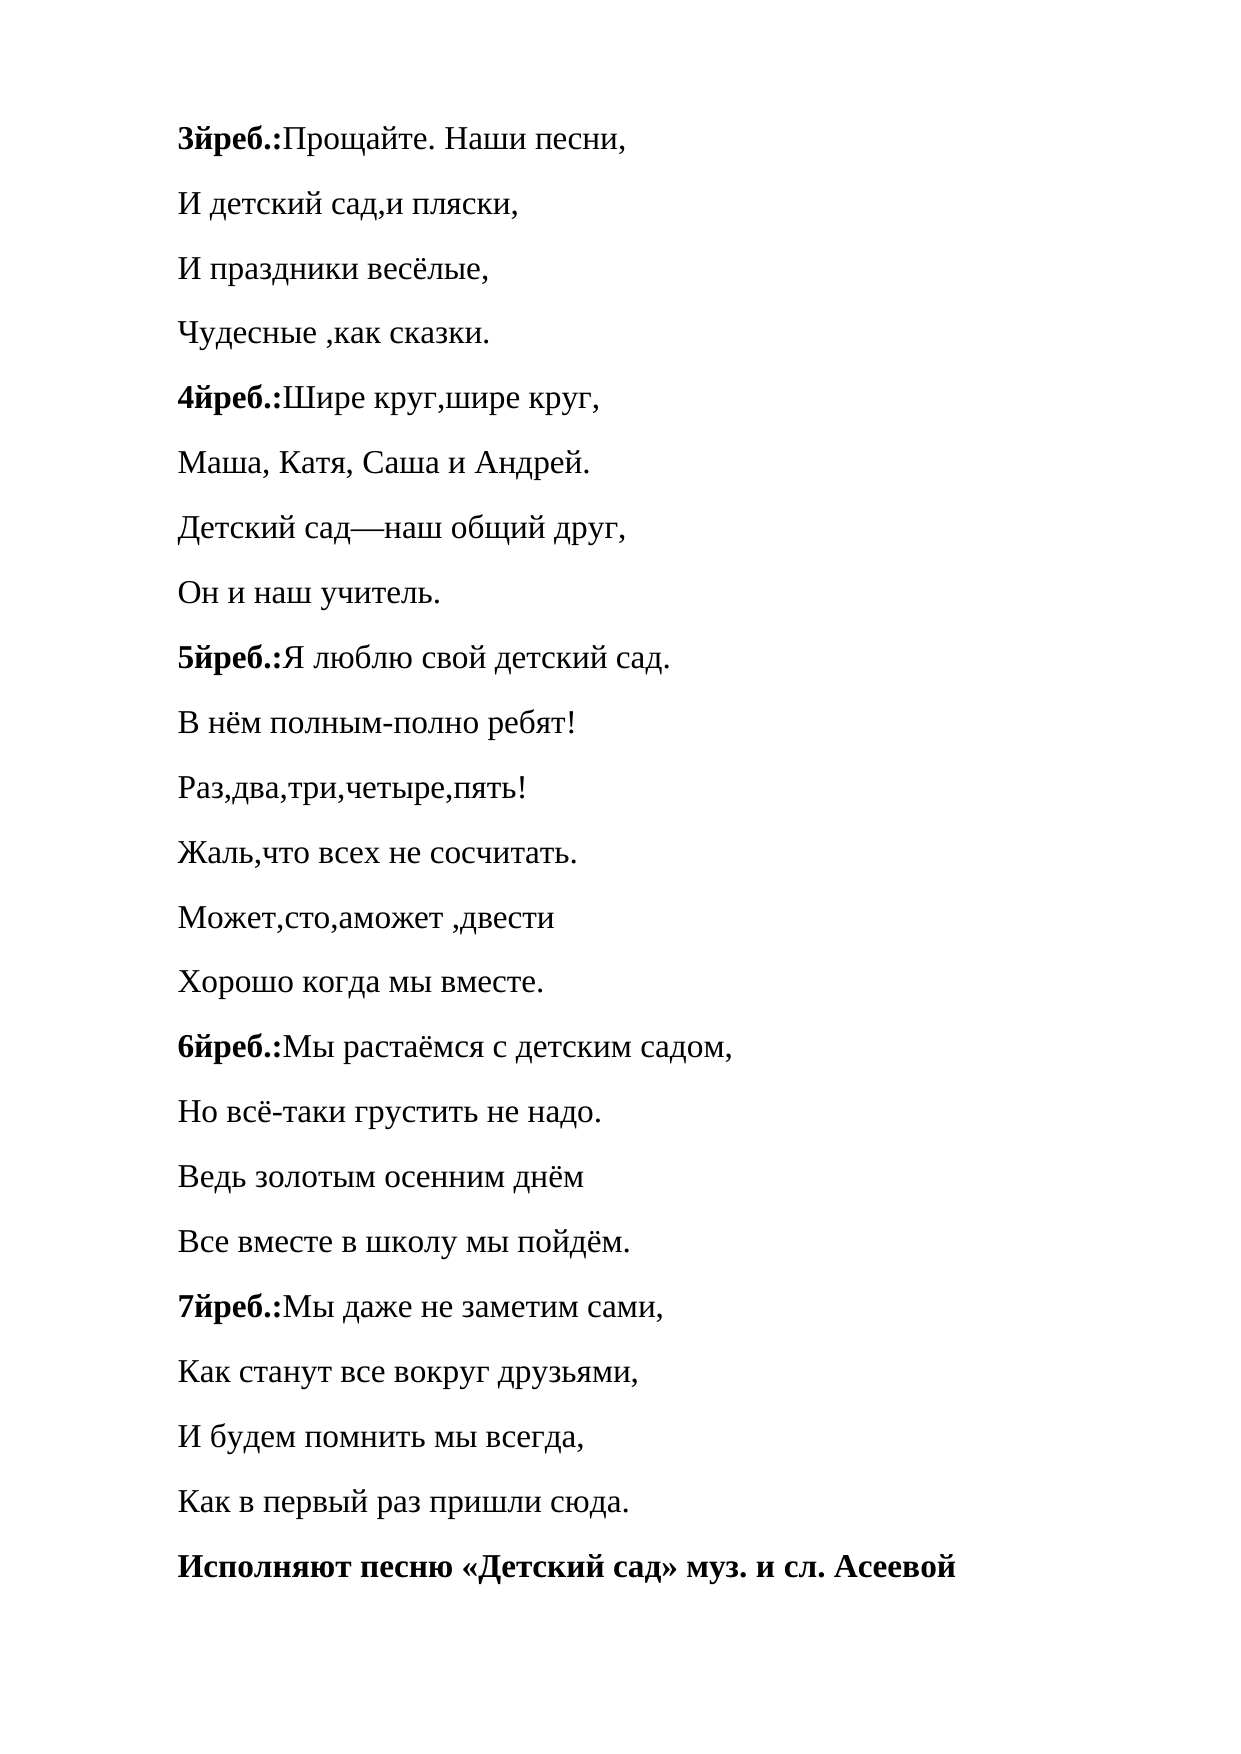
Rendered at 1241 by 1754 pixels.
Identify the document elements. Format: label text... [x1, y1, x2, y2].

text И будем помнить мы всегда, [177, 1416, 1152, 1454]
text Детский сад—наш общий друг, [177, 507, 1152, 546]
text 3йреб.:Прощайте. Наши песни, [177, 118, 1152, 156]
text Он и наш учитель. [177, 572, 1152, 611]
text 7йреб.:Мы даже не заметим сами, [177, 1286, 1152, 1324]
text 5йреб.:Я люблю свой детский сад. [177, 637, 1152, 676]
text Как в первый раз пришли сюда. [177, 1481, 1152, 1519]
text И праздники весёлые, [177, 248, 1152, 286]
text Раз,два,три,четыре,пять! [177, 767, 1152, 805]
text Ведь золотым осенним днём [177, 1156, 1152, 1195]
text Но всё-таки грустить не надо. [177, 1092, 1152, 1130]
text Все вместе в школу мы пойдём. [177, 1221, 1152, 1260]
text Как станут все вокруг друзьями, [177, 1351, 1152, 1389]
text Маша, Катя, Саша и Андрей. [177, 443, 1152, 481]
text Может,сто,аможет ,двести [177, 897, 1152, 935]
text 4йреб.:Шире круг,шире круг, [177, 378, 1152, 416]
text Чудесные ,как сказки. [177, 313, 1152, 351]
text Хорошо когда мы вместе. [177, 962, 1152, 1000]
text И детский сад,и пляски, [177, 183, 1152, 221]
text В нём полным-полно ребят! [177, 702, 1152, 741]
text Жаль,что всех не сосчитать. [177, 832, 1152, 870]
text Исполняют песню «Детский сад» муз. и сл. Асеевой [177, 1546, 1152, 1584]
text 6йреб.:Мы растаёмся с детским садом, [177, 1027, 1152, 1065]
